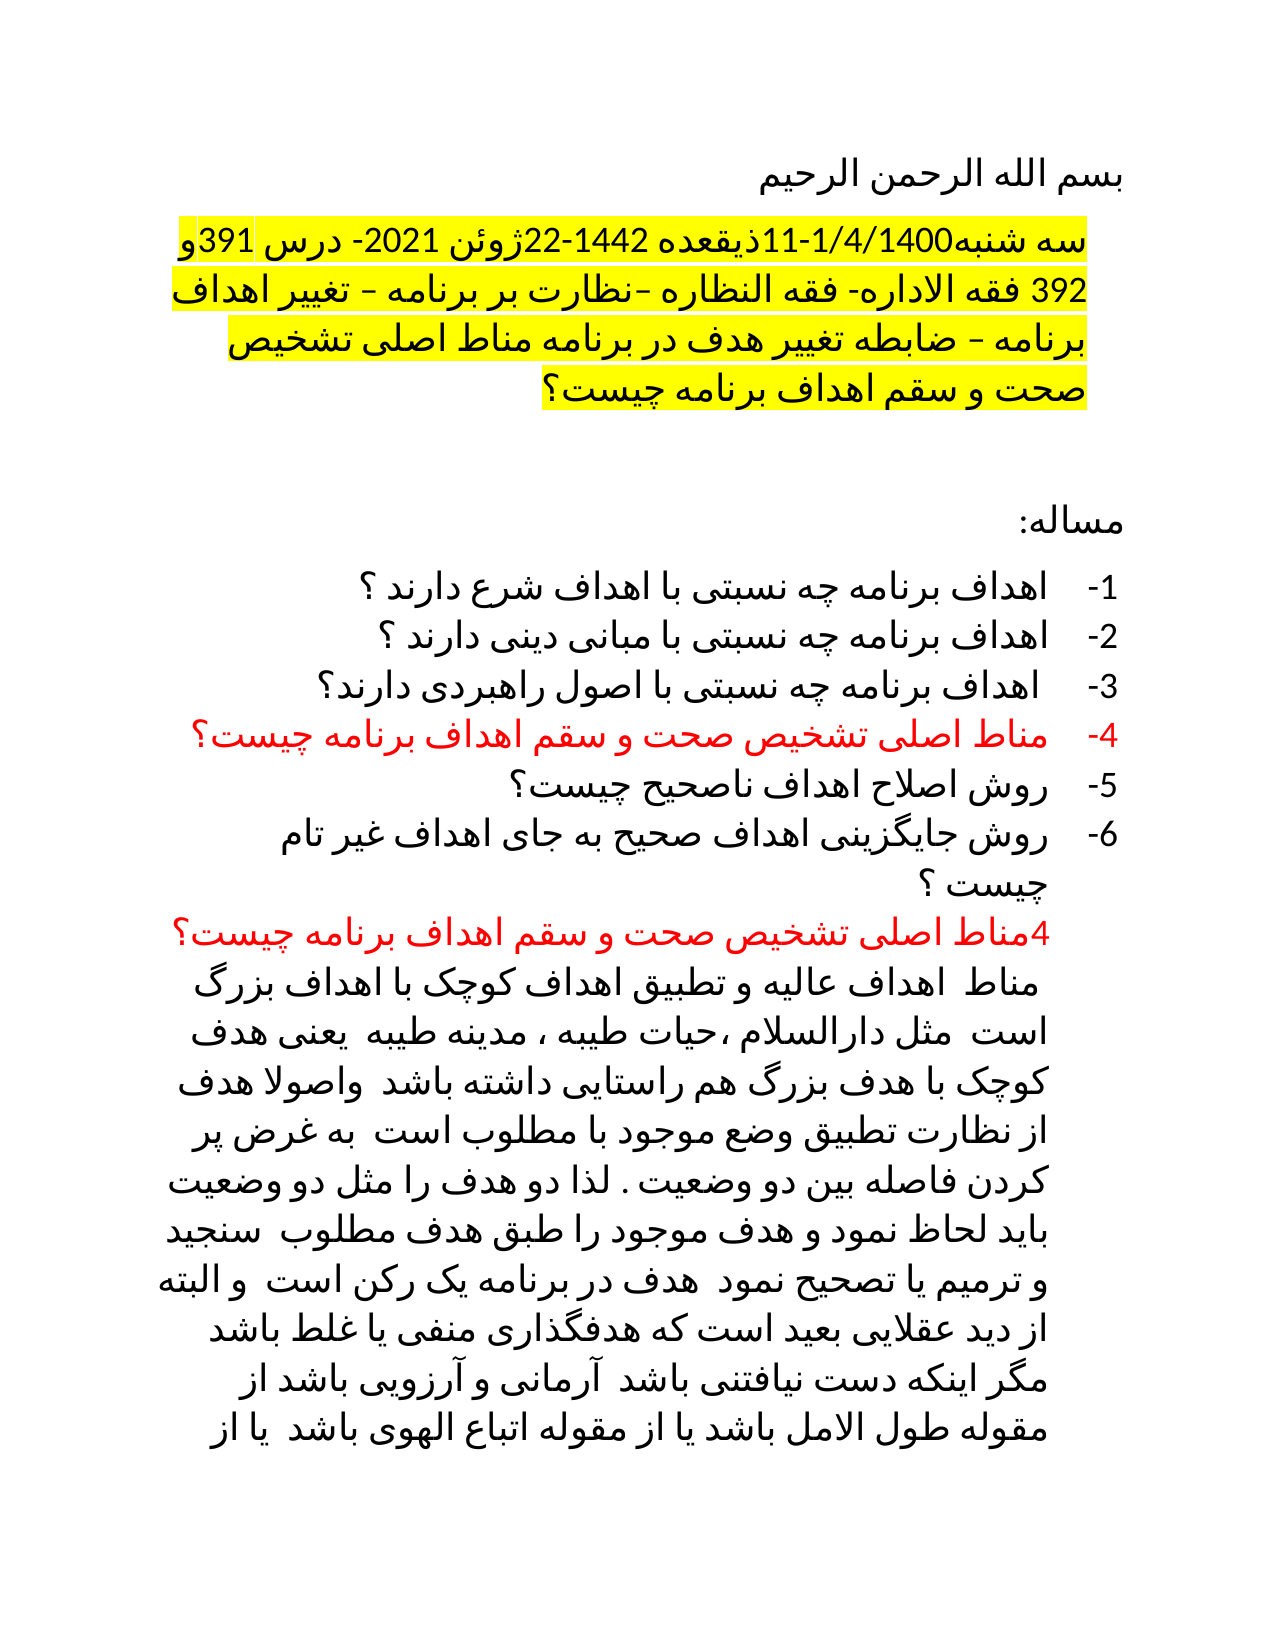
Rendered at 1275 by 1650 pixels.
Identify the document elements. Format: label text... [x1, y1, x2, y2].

list مناط اصلی تشخیص صحت و سقم اهداف برنامه چیست؟ [150, 711, 1087, 757]
list روش اصلاح اهداف ناصحیح چیست؟ [150, 761, 1087, 807]
list اهداف برنامه چه نسبتی با مبانی دینی دارند ؟ [150, 612, 1087, 658]
text سه شنبه1/4/1400-11ذیقعده 1442-22ژوئن 2021- درس 391و392 فقه الاداره- فقه النظاره –نظارت بر برنامه – تغییر اهداف برنامه – ضابطه تغییر هدف در برنامه مناط اصلی تشخیص صحت و سقم اهداف برنامه چیست؟ [150, 216, 1087, 410]
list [150, 959, 1050, 1450]
text بسم الله الرحمن الرحیم [150, 150, 1125, 196]
list اهداف برنامه چه نسبتی با اهداف شرع دارند ؟ [150, 563, 1087, 609]
list روش جایگزینی اهداف صحیح به جای اهداف غیر تام چیست ؟ [150, 810, 1087, 906]
text مساله: [150, 497, 1125, 543]
list 4مناط اصلی تشخیص صحت و سقم اهداف برنامه چیست؟ [150, 909, 1050, 955]
list اهداف برنامه چه نسبتی با اصول راهبردی دارند؟ [150, 662, 1087, 708]
